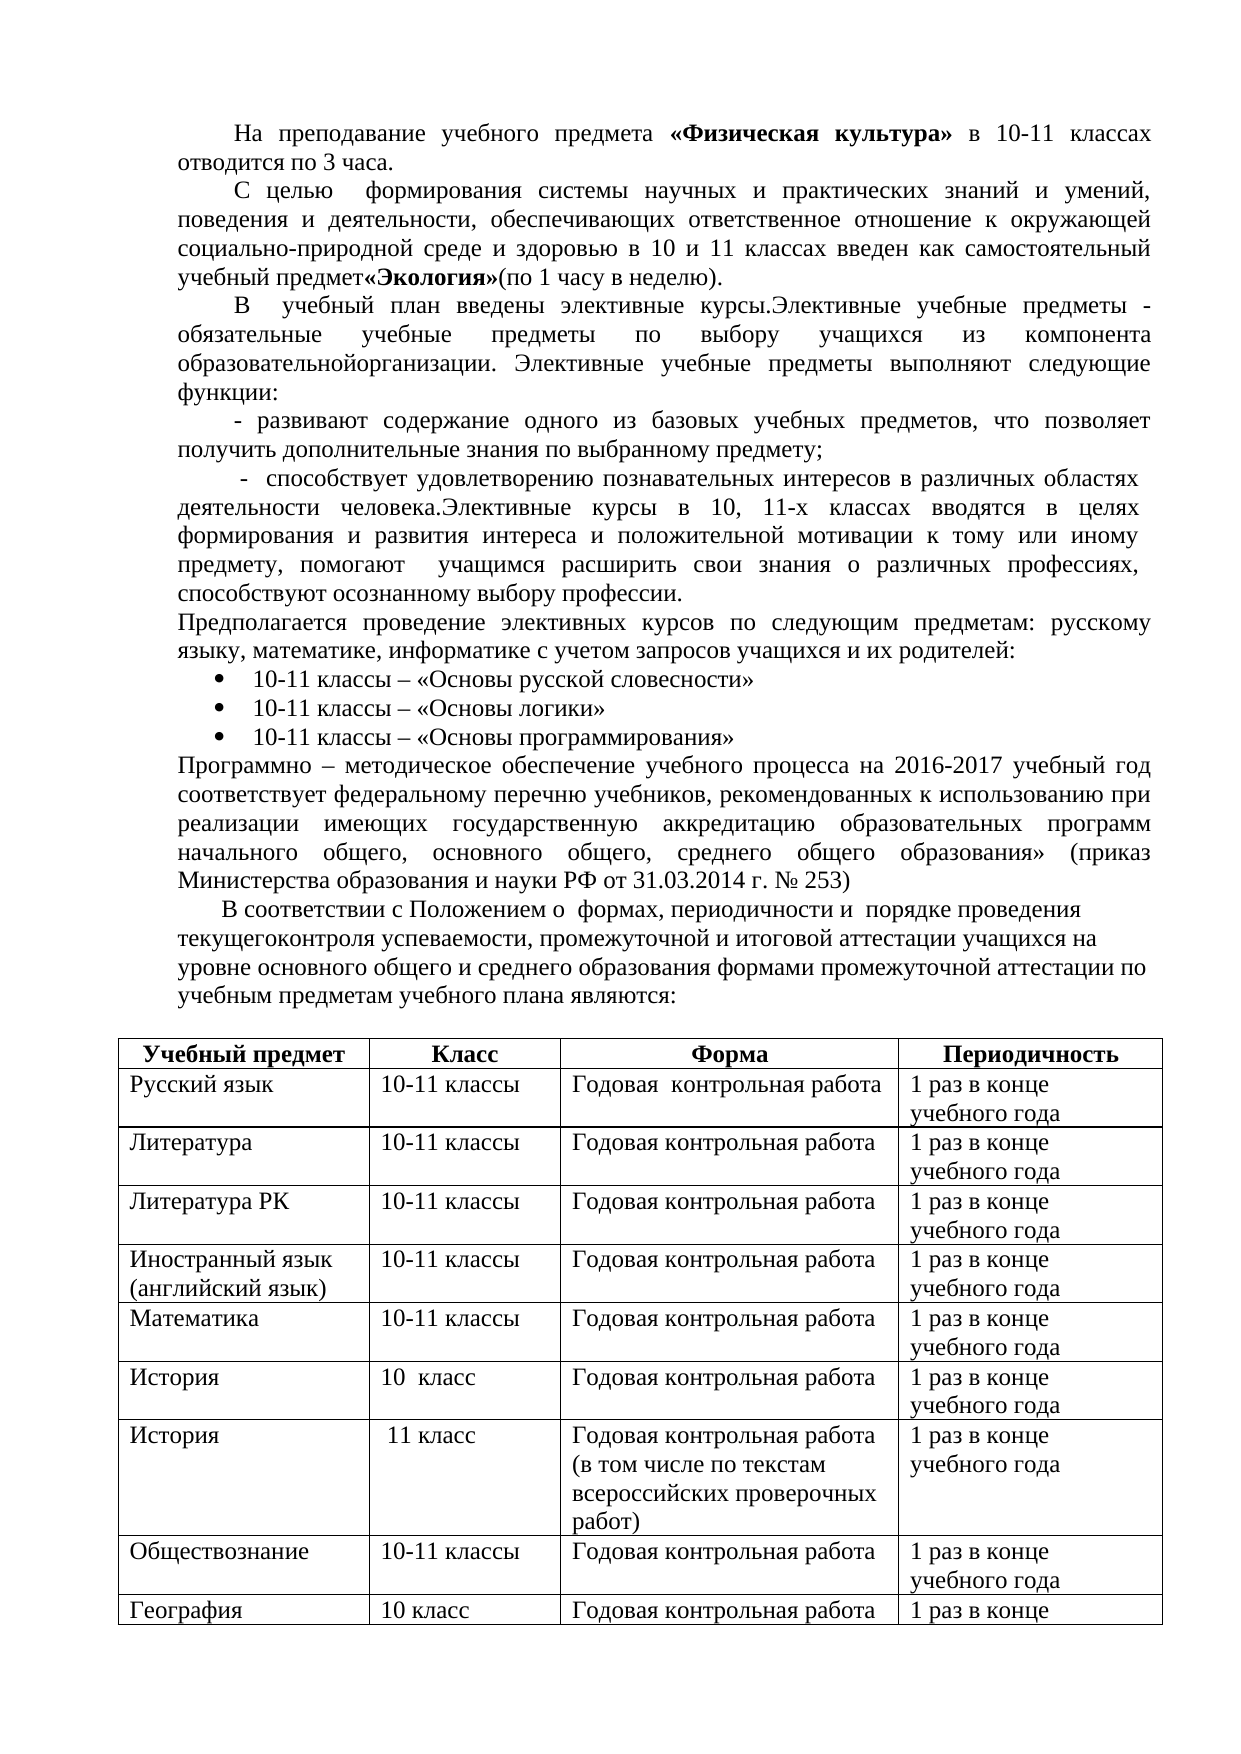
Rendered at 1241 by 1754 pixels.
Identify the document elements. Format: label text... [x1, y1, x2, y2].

text В соответствии с Положением о формах, периодичности и порядке проведения текущегоконтроля успеваемости, промежуточной и итоговой аттестации учащихся на уровне основного общего и среднего образования формами промежуточной аттестации по учебным предметам учебного плана являются: [177, 894, 1152, 1009]
table_cell 10-11 классы [370, 1186, 560, 1243]
table_header Учебный предмет [119, 1039, 369, 1068]
text Программно – методическое обеспечение учебного процесса на 2016-2017 учебный год соответствует федеральному перечню учебников, рекомендованных к использованию при реализации имеющих государственную аккредитацию образовательных программ начального общего, основного общего, среднего общего образования» (приказ Министерства образования и науки РФ от 31.03.2014 г. № 253) [177, 751, 1152, 894]
table_cell 1 раз в конце учебного года [899, 1362, 1162, 1419]
table_header Форма [561, 1039, 898, 1068]
table_cell География [119, 1595, 369, 1623]
list 10-11 классы – «Основы русской словесности» [215, 664, 1152, 693]
text На преподавание учебного предмета «Физическая культура» в 10-11 классах отводится по 3 часа. [177, 118, 1152, 176]
table_cell 1 раз в конце учебного года [899, 1536, 1162, 1594]
table_cell Годовая контрольная работа [561, 1536, 898, 1594]
table_cell Годовая контрольная работа [561, 1245, 898, 1302]
table_cell Литература [119, 1128, 369, 1185]
table_cell Годовая контрольная работа [561, 1069, 898, 1126]
table_header Периодичность [899, 1039, 1162, 1068]
table_cell 1 раз в конце учебного года [899, 1303, 1162, 1361]
table_cell 1 раз в конце учебного года [899, 1128, 1162, 1185]
table_cell Годовая контрольная работа [561, 1128, 898, 1185]
table_cell Русский язык [119, 1069, 369, 1126]
table_cell 1 раз в конце учебного года [899, 1245, 1162, 1302]
table_cell 1 раз в конце учебного года [899, 1186, 1162, 1243]
table_cell История [119, 1362, 369, 1419]
table_cell 1 раз в конце учебного года [899, 1069, 1162, 1126]
table_cell Математика [119, 1303, 369, 1361]
text С целью формирования системы научных и практических знаний и умений, поведения и деятельности, обеспечивающих ответственное отношение к окружающей социально-природной среде и здоровью в 10 и 11 классах введен как самостоятельный учебный предмет«Экология»(по 1 часу в неделю). [177, 176, 1152, 291]
table_cell Обществознание [119, 1536, 369, 1594]
table_cell История [119, 1420, 369, 1535]
table_cell 10-11 классы [370, 1303, 560, 1361]
table_header Класс [370, 1039, 560, 1068]
table_cell 10-11 классы [370, 1536, 560, 1594]
table_cell Годовая контрольная работа [561, 1362, 898, 1419]
table_cell Годовая контрольная работа (в том числе по текстам всероссийских проверочных работ) [561, 1420, 898, 1535]
table_cell 10 класс [370, 1595, 560, 1623]
table_cell Литература РК [119, 1186, 369, 1243]
text - способствует удовлетворению познавательных интересов в различных областях деятельности человека.Элективные курсы в 10, 11-х классах вводятся в целях формирования и развития интереса и положительной мотивации к тому или иному предмету, помогают учащимся расширить свои знания о различных профессиях, способствуют осознанному выбору профессии. [177, 463, 1140, 607]
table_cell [899, 1595, 1162, 1623]
text Предполагается проведение элективных курсов по следующим предметам: русскому языку, математике, информатике с учетом запросов учащихся и их родителей: [177, 607, 1152, 664]
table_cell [561, 1595, 898, 1623]
text - развивают содержание одного из базовых учебных предметов, что позволяет получить дополнительные знания по выбранному предмету; [177, 406, 1152, 463]
table_cell 11 класс [370, 1420, 560, 1535]
text В учебный план введены элективные курсы.Элективные учебные предметы - обязательные учебные предметы по выбору учащихся из компонента образовательнойорганизации. Элективные учебные предметы выполняют следующие функции: [177, 291, 1152, 406]
table_cell 10-11 классы [370, 1069, 560, 1126]
table_cell 10 класс [370, 1362, 560, 1419]
table_cell Иностранный язык (английский язык) [119, 1245, 369, 1302]
table_cell 1 раз в конце учебного года [899, 1420, 1162, 1535]
table_cell Годовая контрольная работа [561, 1186, 898, 1243]
list 10-11 классы – «Основы программирования» [215, 722, 1152, 751]
table_cell 10-11 классы [370, 1128, 560, 1185]
list 10-11 классы – «Основы логики» [215, 693, 1152, 722]
table_cell 10-11 классы [370, 1245, 560, 1302]
table_cell Годовая контрольная работа [561, 1303, 898, 1361]
